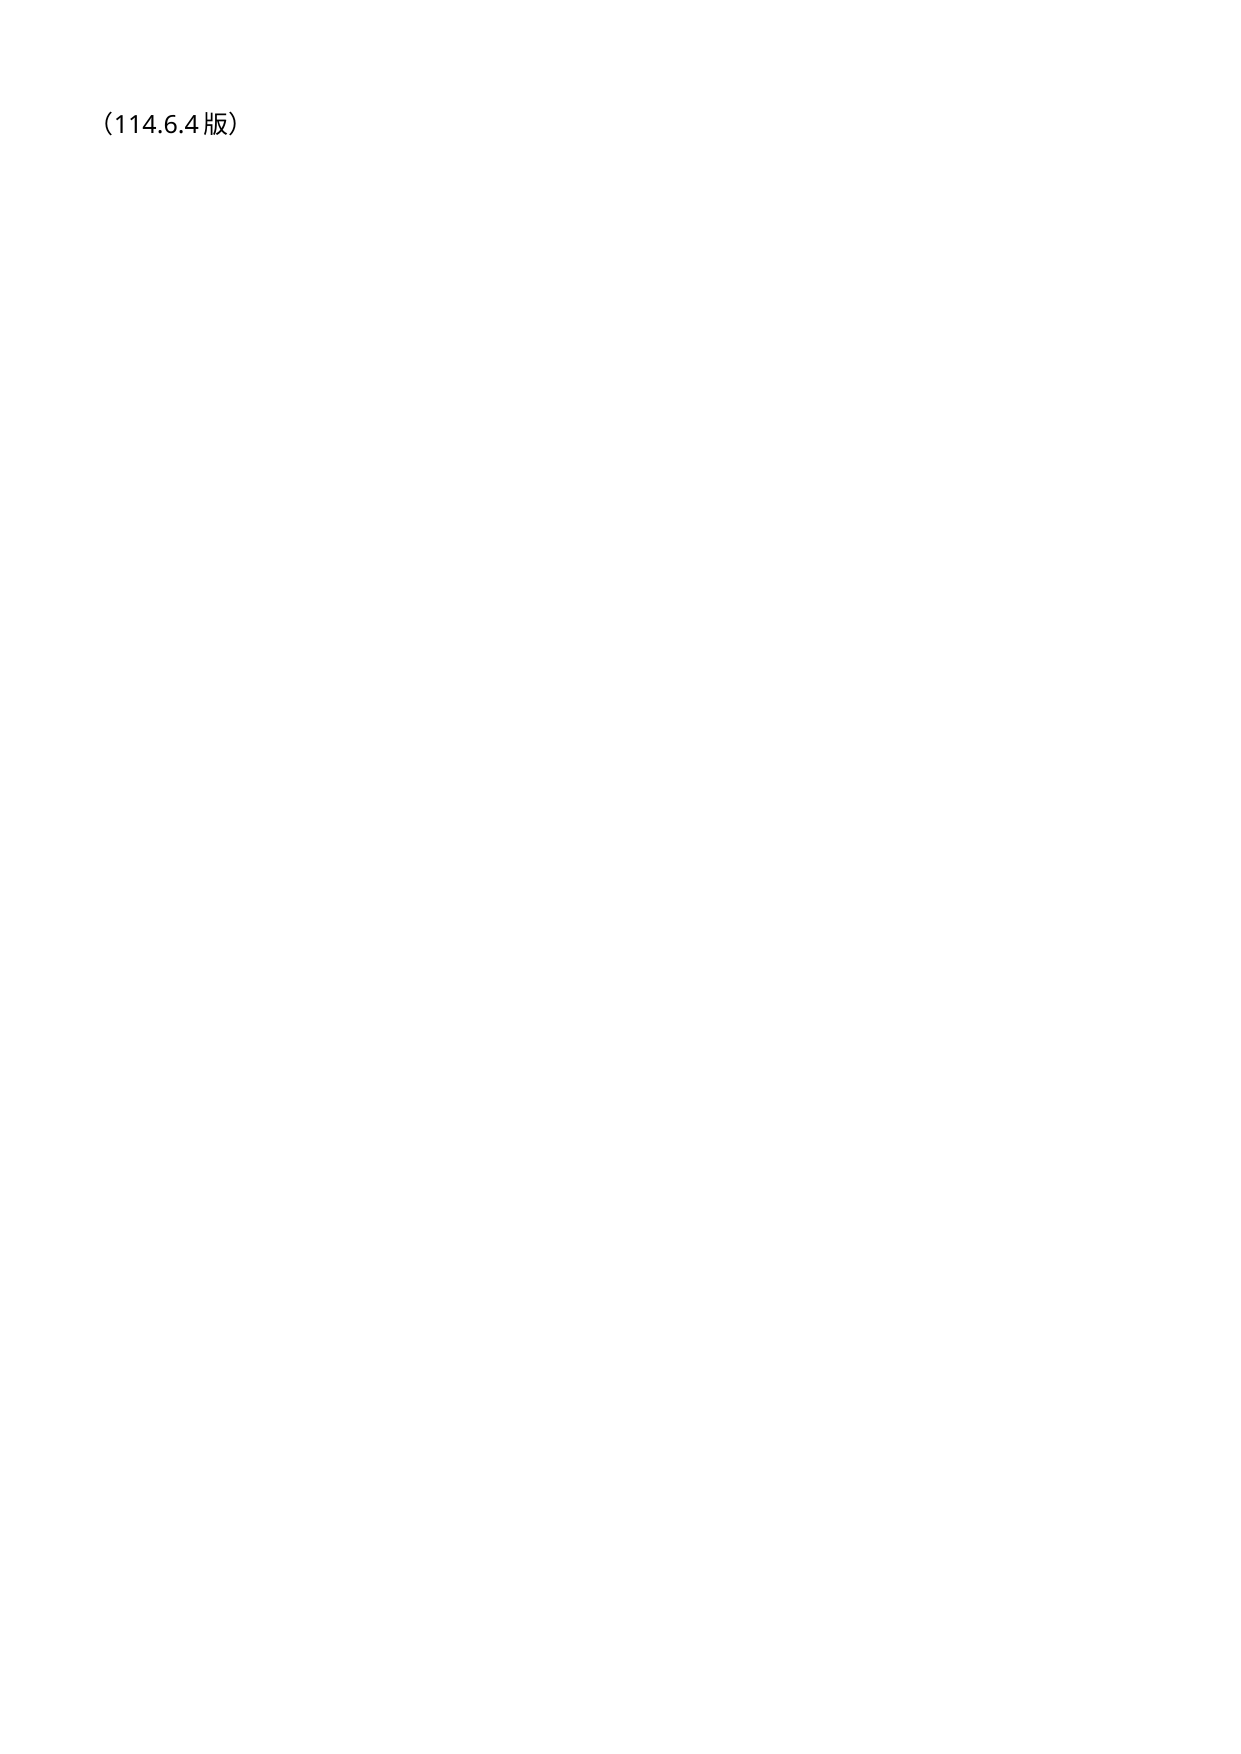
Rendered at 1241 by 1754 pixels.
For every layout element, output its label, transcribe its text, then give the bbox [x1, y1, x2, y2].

text （114.6.4版） [89, 104, 1152, 142]
